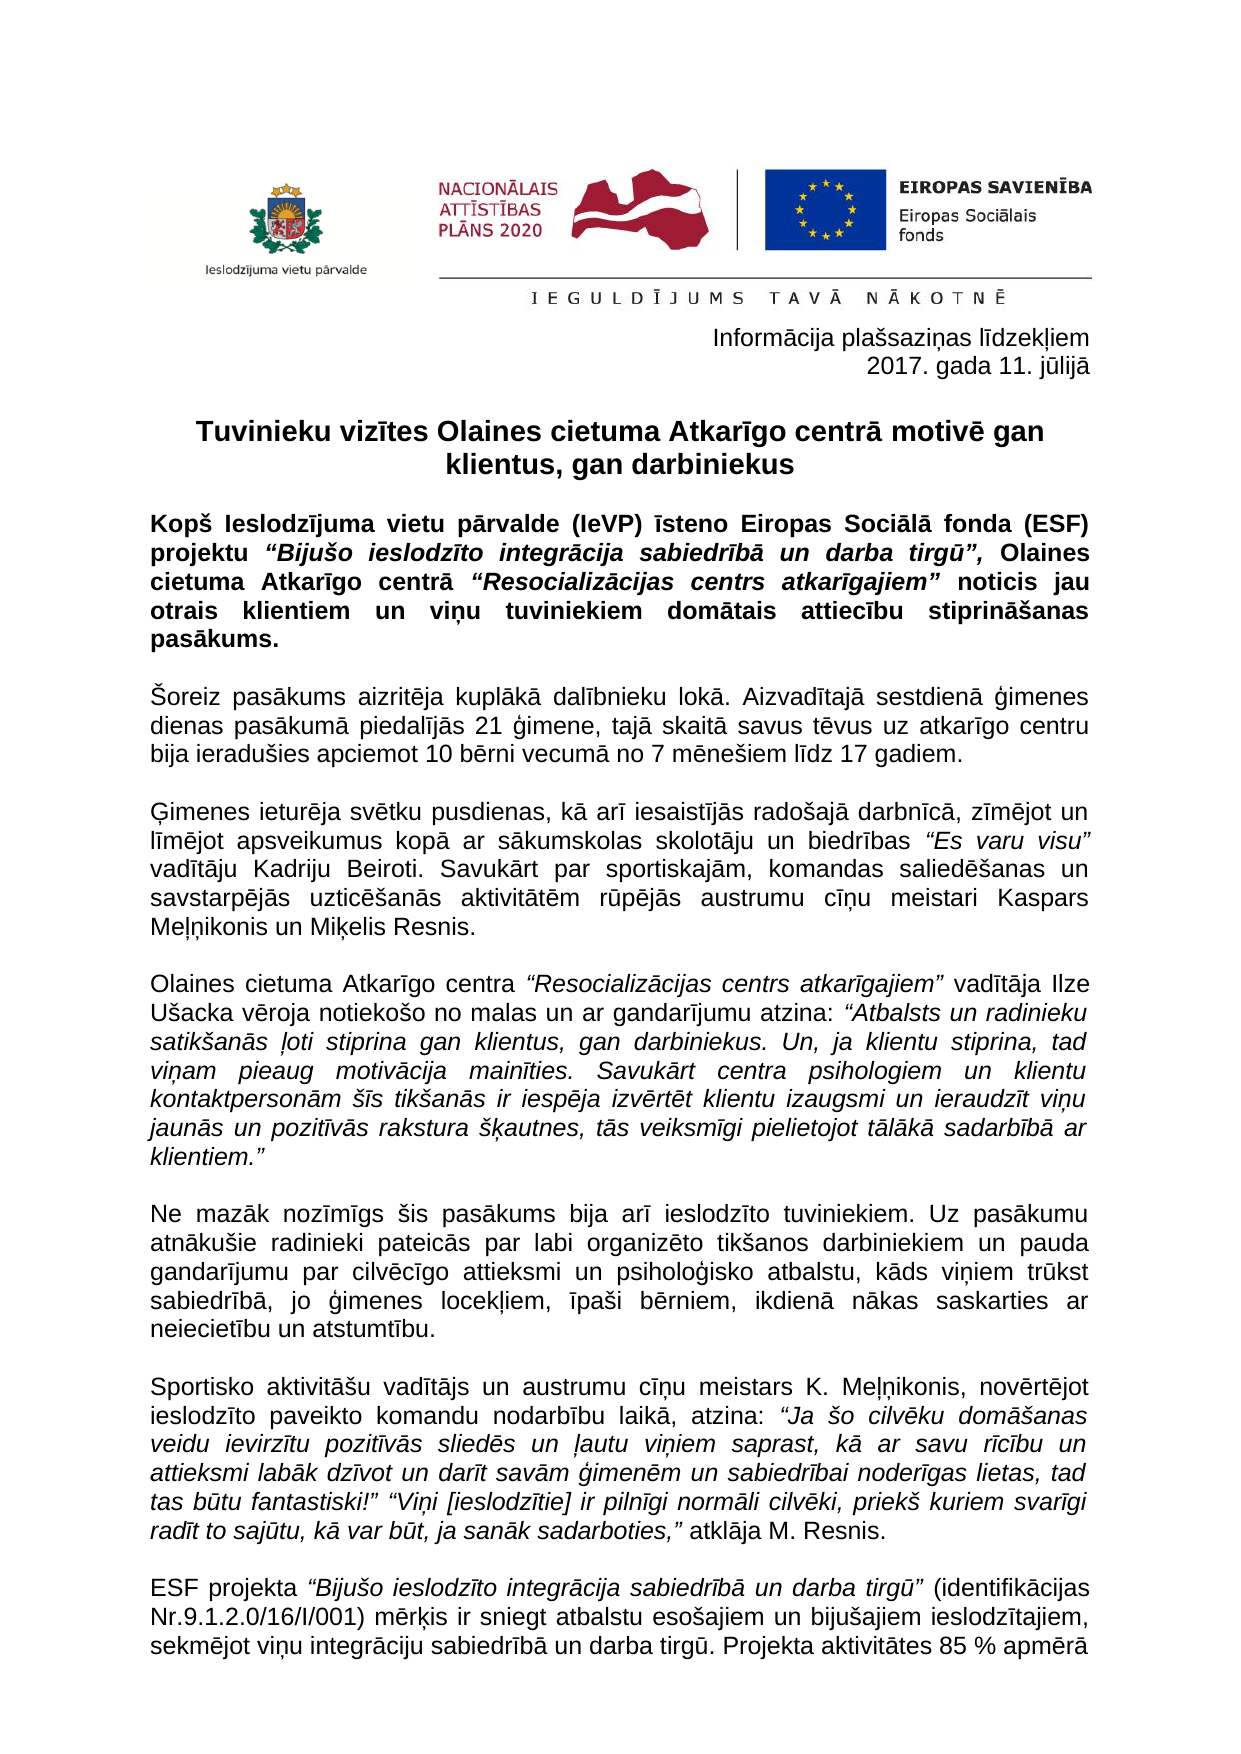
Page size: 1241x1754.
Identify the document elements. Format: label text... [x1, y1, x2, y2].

text Ne mazāk nozīmīgs šis pasākums bija arī ieslodzīto tuviniekiem. Uz pasākumu atnākušie radinieki pateicās par labi organizēto tikšanos darbiniekiem un pauda gandarījumu par cilvēcīgo attieksmi un psiholoģisko atbalstu, kāds viņiem trūkst sabiedrībā, jo ģimenes locekļiem, īpaši bērniem, ikdienā nākas saskarties ar neiecietību un atstumtību. [150, 1199, 1090, 1343]
text Šoreiz pasākums aizritēja kuplākā dalībnieku lokā. Aizvadītajā sestdienā ģimenes dienas pasākumā piedalījās 21 ģimene, tajā skaitā savus tēvus uz atkarīgo centru bija ieradušies apciemot 10 bērni vecumā no 7 mēnešiem līdz 17 gadiem. [150, 682, 1090, 768]
picture [133, 150, 1108, 322]
text Informācija plašsaziņas līdzekļiem [150, 322, 1090, 351]
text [150, 1573, 1090, 1659]
text Olaines cietuma Atkarīgo centra “Resocializācijas centrs atkarīgajiem” vadītāja Ilze Ušacka vēroja notiekošo no malas un ar gandarījumu atzina: “Atbalsts un radinieku satikšanās ļoti stiprina gan klientus, gan darbiniekus. Un, ja klientu stiprina, tad viņam pieaug motivācija mainīties. Savukārt centra psihologiem un klientu kontaktpersonām šīs tikšanās ir iespēja izvērtēt klientu izaugsmi un ieraudzīt viņu jaunās un pozitīvās rakstura šķautnes, tās veiksmīgi pielietojot tālākā sadarbībā ar klientiem.” [150, 969, 1090, 1171]
text 2017. gada 11. jūlijā [150, 351, 1090, 380]
text Tuvinieku vizītes Olaines cietuma Atkarīgo centrā motivē gan klientus, gan darbiniekus [150, 413, 1090, 481]
text Kopš Ieslodzījuma vietu pārvalde (IeVP) īsteno Eiropas Sociālā fonda (ESF) projektu “Bijušo ieslodzīto integrācija sabiedrībā un darba tirgū”, Olaines cietuma Atkarīgo centrā “Resocializācijas centrs atkarīgajiem” noticis jau otrais klientiem un viņu tuviniekiem domātais attiecību stiprināšanas pasākums. [150, 509, 1090, 653]
text Ģimenes ieturēja svētku pusdienas, kā arī iesaistījās radošajā darbnīcā, zīmējot un līmējot apsveikumus kopā ar sākumskolas skolotāju un biedrības “Es varu visu” vadītāju Kadriju Beiroti. Savukārt par sportiskajām, komandas saliedēšanas un savstarpējās uzticēšanās aktivitātēm rūpējās austrumu cīņu meistari Kaspars Meļņikonis un Miķelis Resnis. [150, 797, 1090, 941]
text Sportisko aktivitāšu vadītājs un austrumu cīņu meistars K. Meļņikonis, novērtējot ieslodzīto paveikto komandu nodarbību laikā, atzina: “Ja šo cilvēku domāšanas veidu ievirzītu pozitīvās sliedēs un ļautu viņiem saprast, kā ar savu rīcību un attieksmi labāk dzīvot un darīt savām ģimenēm un sabiedrībai noderīgas lietas, tad tas būtu fantastiski!” “Viņi [ieslodzītie] ir pilnīgi normāli cilvēki, priekš kuriem svarīgi radīt to sajūtu, kā var būt, ja sanāk sadarboties,” atklāja M. Resnis. [150, 1372, 1090, 1544]
